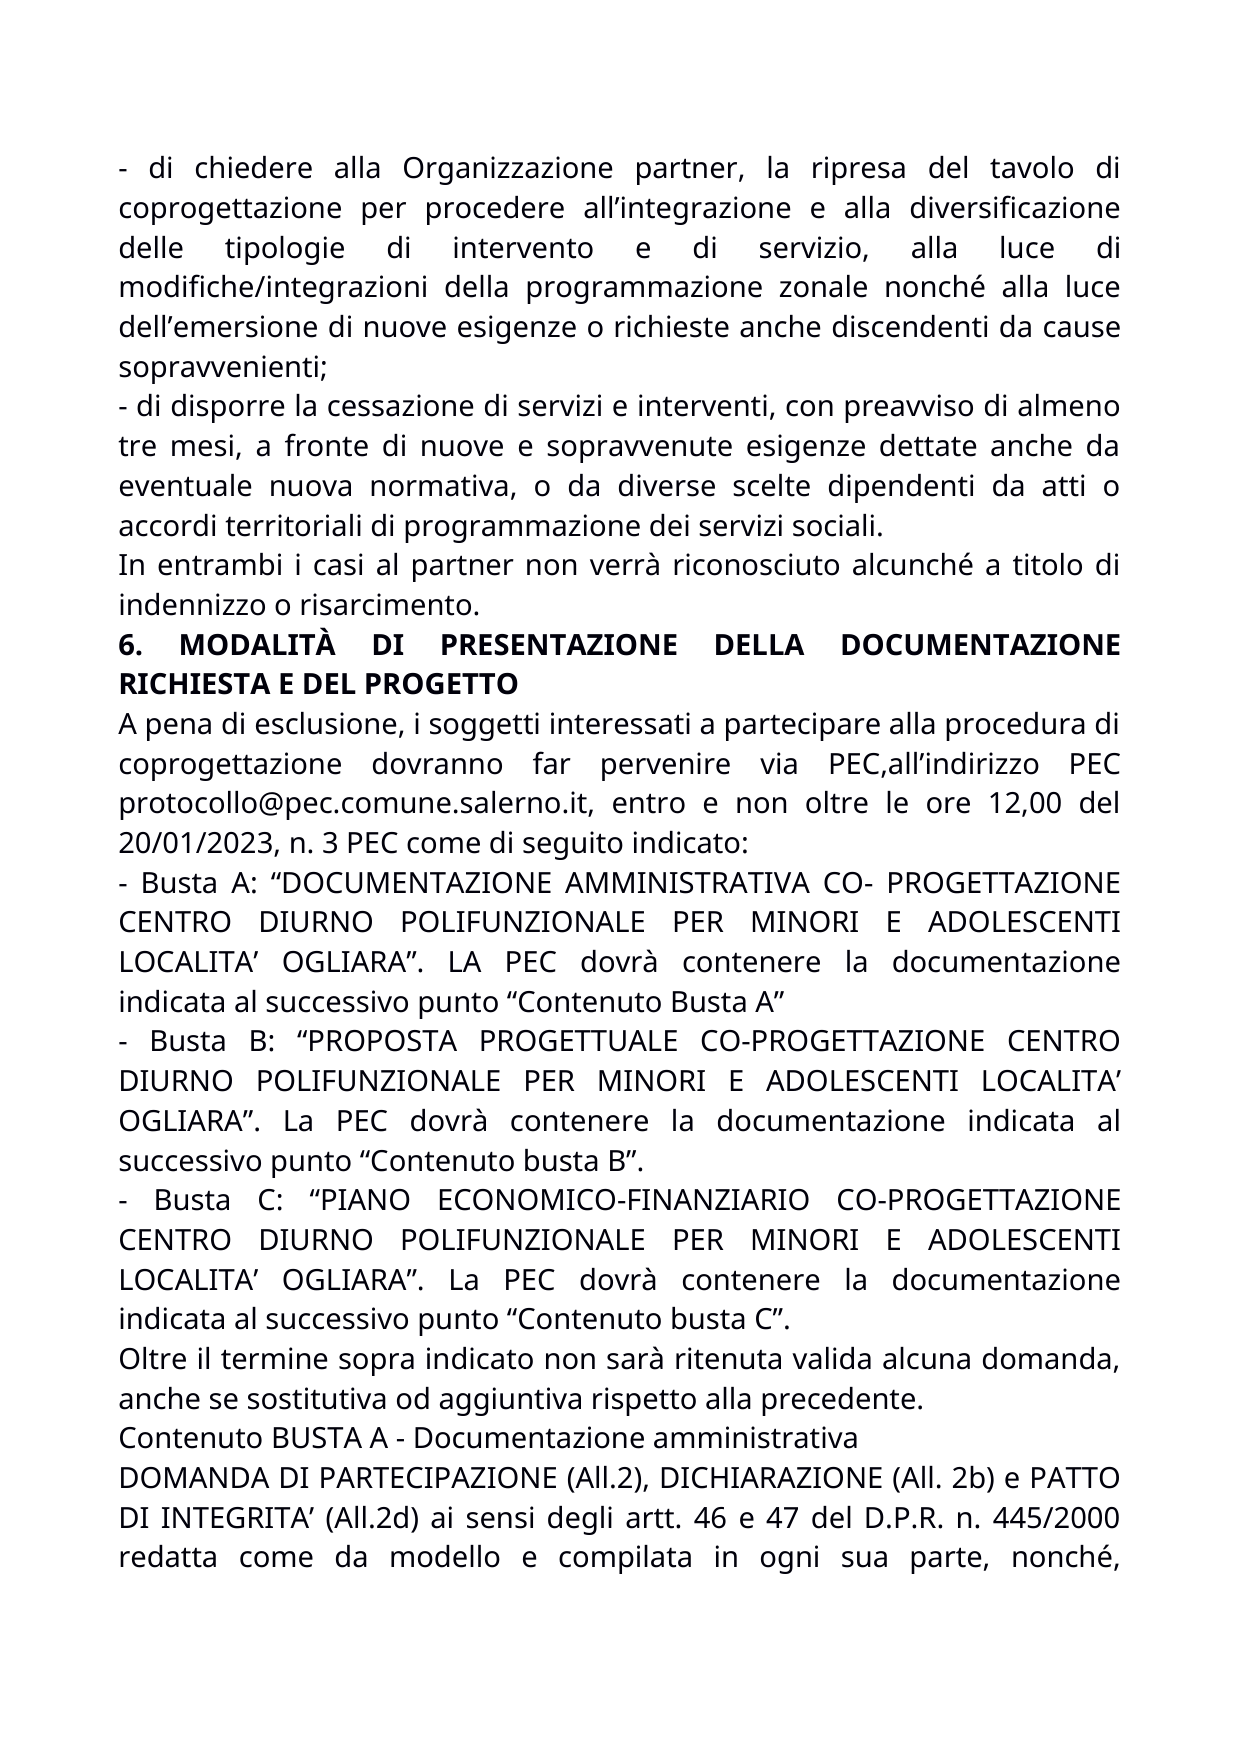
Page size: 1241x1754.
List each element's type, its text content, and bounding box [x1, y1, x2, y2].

text - Busta B: “PROPOSTA PROGETTUALE CO-PROGETTAZIONE CENTRO DIURNO POLIFUNZIONALE PER MINORI E ADOLESCENTI LOCALITA’ OGLIARA”. La PEC dovrà contenere la documentazione indicata al successivo punto “Contenuto busta B”. [118, 1021, 1122, 1179]
text - di disporre la cessazione di servizi e interventi, con preavviso di almeno tre mesi, a fronte di nuove e sopravvenute esigenze dettate anche da eventuale nuova normativa, o da diverse scelte dipendenti da atti o accordi territoriali di programmazione dei servizi sociali. [118, 386, 1122, 544]
text - Busta A: “DOCUMENTAZIONE AMMINISTRATIVA CO- PROGETTAZIONE CENTRO DIURNO POLIFUNZIONALE PER MINORI E ADOLESCENTI LOCALITA’ OGLIARA”. LA PEC dovrà contenere la documentazione indicata al successivo punto “Contenuto Busta A” [118, 862, 1122, 1021]
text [118, 1457, 1122, 1576]
text A pena di esclusione, i soggetti interessati a partecipare alla procedura di coprogettazione dovranno far pervenire via PEC,all’indirizzo PEC protocollo@pec.comune.salerno.it, entro e non oltre le ore 12,00 del 20/01/2023, n. 3 PEC come di seguito indicato: [118, 703, 1122, 862]
text - di chiedere alla Organizzazione partner, la ripresa del tavolo di coprogettazione per procedere all’integrazione e alla diversificazione delle tipologie di intervento e di servizio, alla luce di modifiche/integrazioni della programmazione zonale nonché alla luce dell’emersione di nuove esigenze o richieste anche discendenti da cause sopravvenienti; [118, 148, 1122, 386]
text In entrambi i casi al partner non verrà riconosciuto alcunché a titolo di indennizzo o risarcimento. [118, 544, 1122, 624]
text - Busta C: “PIANO ECONOMICO-FINANZIARIO CO-PROGETTAZIONE CENTRO DIURNO POLIFUNZIONALE PER MINORI E ADOLESCENTI LOCALITA’ OGLIARA”. La PEC dovrà contenere la documentazione indicata al successivo punto “Contenuto busta C”. [118, 1179, 1122, 1338]
text Contenuto BUSTA A - Documentazione amministrativa [118, 1418, 1122, 1457]
text Oltre il termine sopra indicato non sarà ritenuta valida alcuna domanda, anche se sostitutiva od aggiuntiva rispetto alla precedente. [118, 1338, 1122, 1418]
text 6. MODALITÀ DI PRESENTAZIONE DELLA DOCUMENTAZIONE RICHIESTA E DEL PROGETTO [118, 624, 1122, 703]
